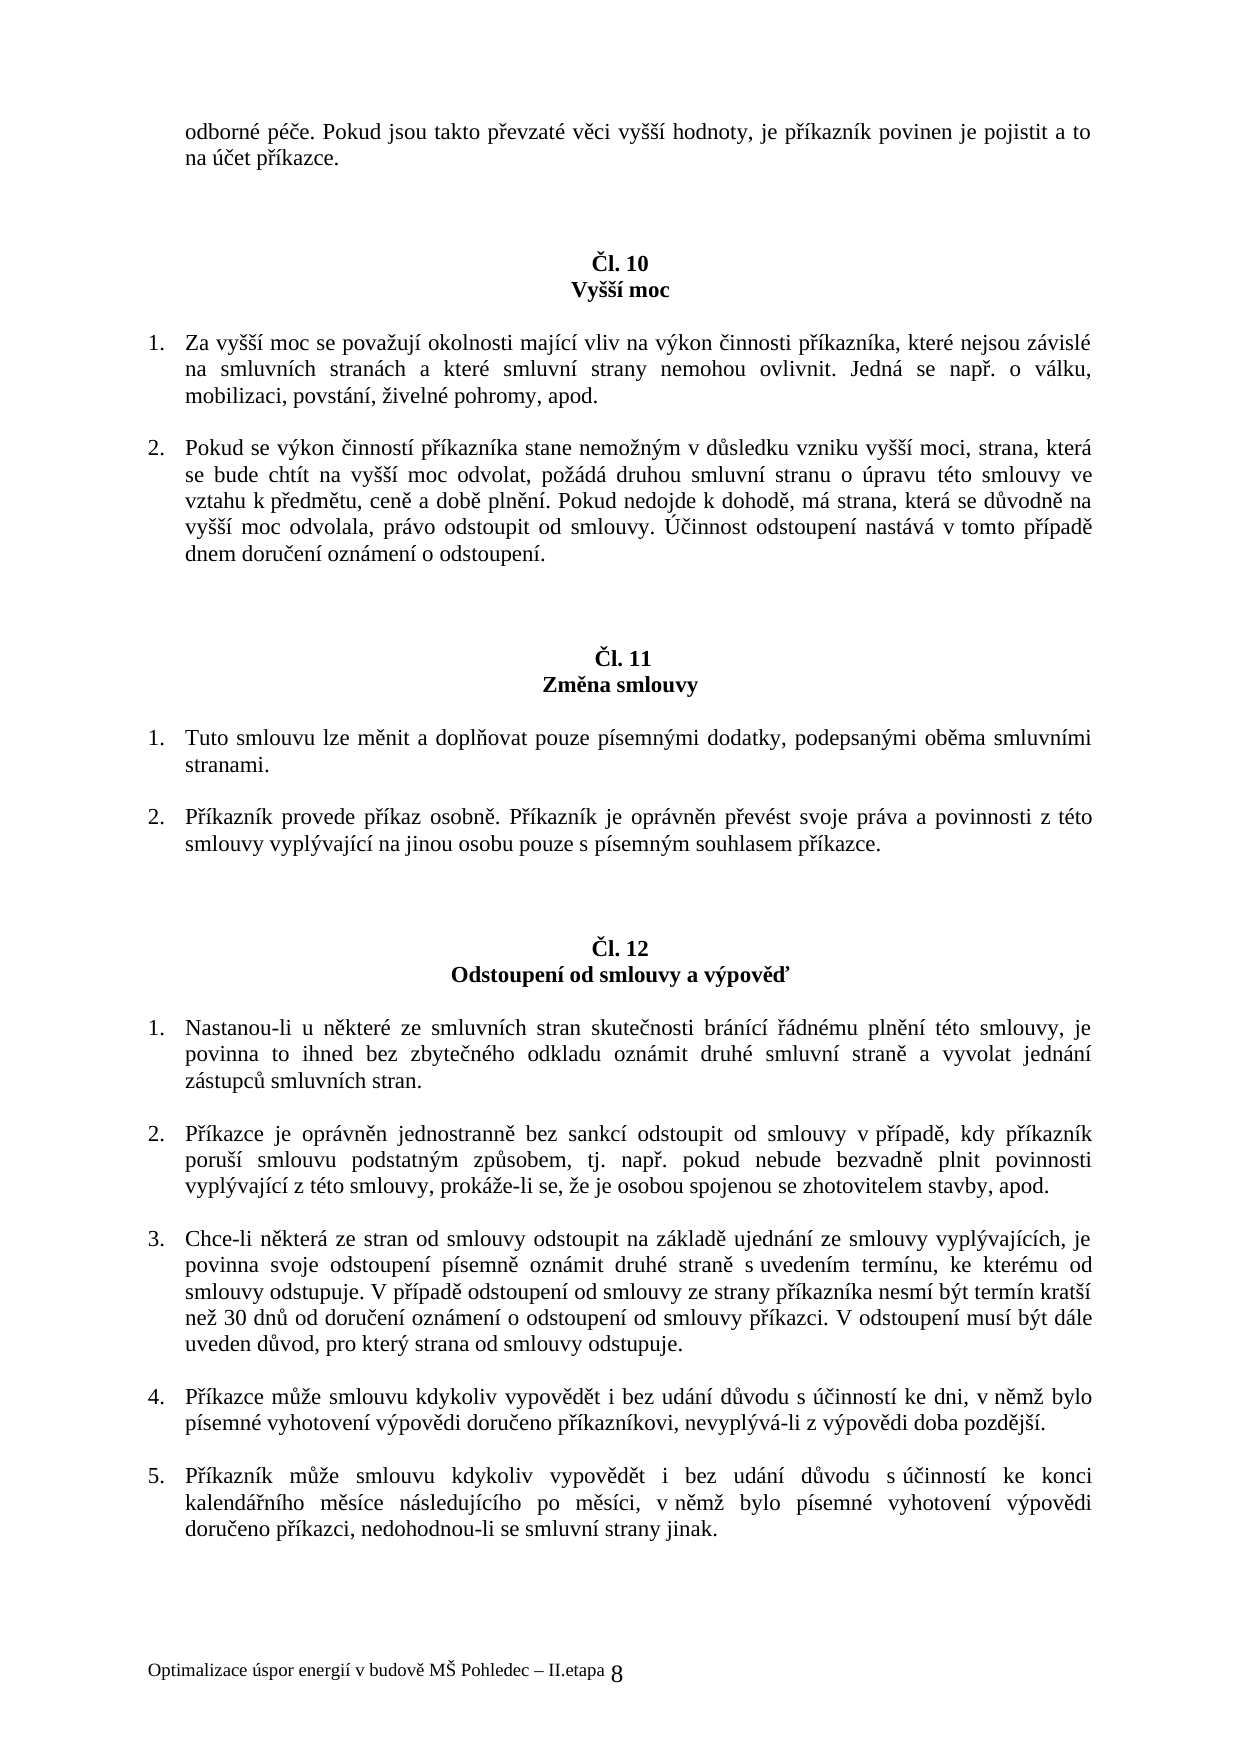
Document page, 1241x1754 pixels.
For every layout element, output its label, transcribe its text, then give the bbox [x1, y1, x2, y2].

text Změna smlouvy [148, 672, 1092, 698]
list Příkazník může smlouvu kdykoliv vypovědět i bez udání důvodu s účinností ke konci kalendářního měsíce následujícího po měsíci, v němž bylo písemné vyhotovení výpovědi doručeno příkazci, nedohodnou-li se smluvní strany jinak. [148, 1462, 1092, 1541]
list Tuto smlouvu lze měnit a doplňovat pouze písemnými dodatky, podepsanými oběma smluvními stranami. [148, 724, 1092, 777]
list Příkazce může smlouvu kdykoliv vypovědět i bez udání důvodu s účinností ke dni, v němž bylo písemné vyhotovení výpovědi doručeno příkazníkovi, nevyplývá-li z výpovědi doba pozdější. [148, 1383, 1092, 1436]
text Odstoupení od smlouvy a výpověď [148, 961, 1092, 988]
text Čl. 11 [148, 645, 1092, 672]
text Čl. 10 [148, 250, 1092, 276]
list Příkazník provede příkaz osobně. Příkazník je oprávněn převést svoje práva a povinnosti z této smlouvy vyplývající na jinou osobu pouze s písemným souhlasem příkazce. [148, 803, 1092, 856]
text Vyšší moc [148, 276, 1092, 303]
list Chce-li některá ze stran od smlouvy odstoupit na základě ujednání ze smlouvy vyplývajících, je povinna svoje odstoupení písemně oznámit druhé straně s uvedením termínu, ke kterému od smlouvy odstupuje. V případě odstoupení od smlouvy ze strany příkazníka nesmí být termín kratší než 30 dnů od doručení oznámení o odstoupení od smlouvy příkazci. V odstoupení musí být dále uveden důvod, pro který strana od smlouvy odstupuje. [148, 1225, 1092, 1357]
list Pokud se výkon činností příkazníka stane nemožným v důsledku vzniku vyšší moci, strana, která se bude chtít na vyšší moc odvolat, požádá druhou smluvní stranu o úpravu této smlouvy ve vztahu k předmětu, ceně a době plnění. Pokud nedojde k dohodě, má strana, která se důvodně na vyšší moc odvolala, právo odstoupit od smlouvy. Účinnost odstoupení nastává v tomto případě dnem doručení oznámení o odstoupení. [148, 434, 1092, 566]
text Čl. 12 [148, 935, 1092, 961]
list Příkazce je oprávněn jednostranně bez sankcí odstoupit od smlouvy v případě, kdy příkazník poruší smlouvu podstatným způsobem, tj. např. pokud nebude bezvadně plnit povinnosti vyplývající z této smlouvy, prokáže-li se, že je osobou spojenou se zhotovitelem stavby, apod. [148, 1119, 1092, 1199]
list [148, 118, 1092, 171]
list Nastanou-li u některé ze smluvních stran skutečnosti bránící řádnému plnění této smlouvy, je povinna to ihned bez zbytečného odkladu oznámit druhé smluvní straně a vyvolat jednání zástupců smluvních stran. [148, 1014, 1092, 1093]
list Za vyšší moc se považují okolnosti mající vliv na výkon činnosti příkazníka, které nejsou závislé na smluvních stranách a které smluvní strany nemohou ovlivnit. Jedná se např. o válku, mobilizaci, povstání, živelné pohromy, apod. [148, 329, 1092, 408]
